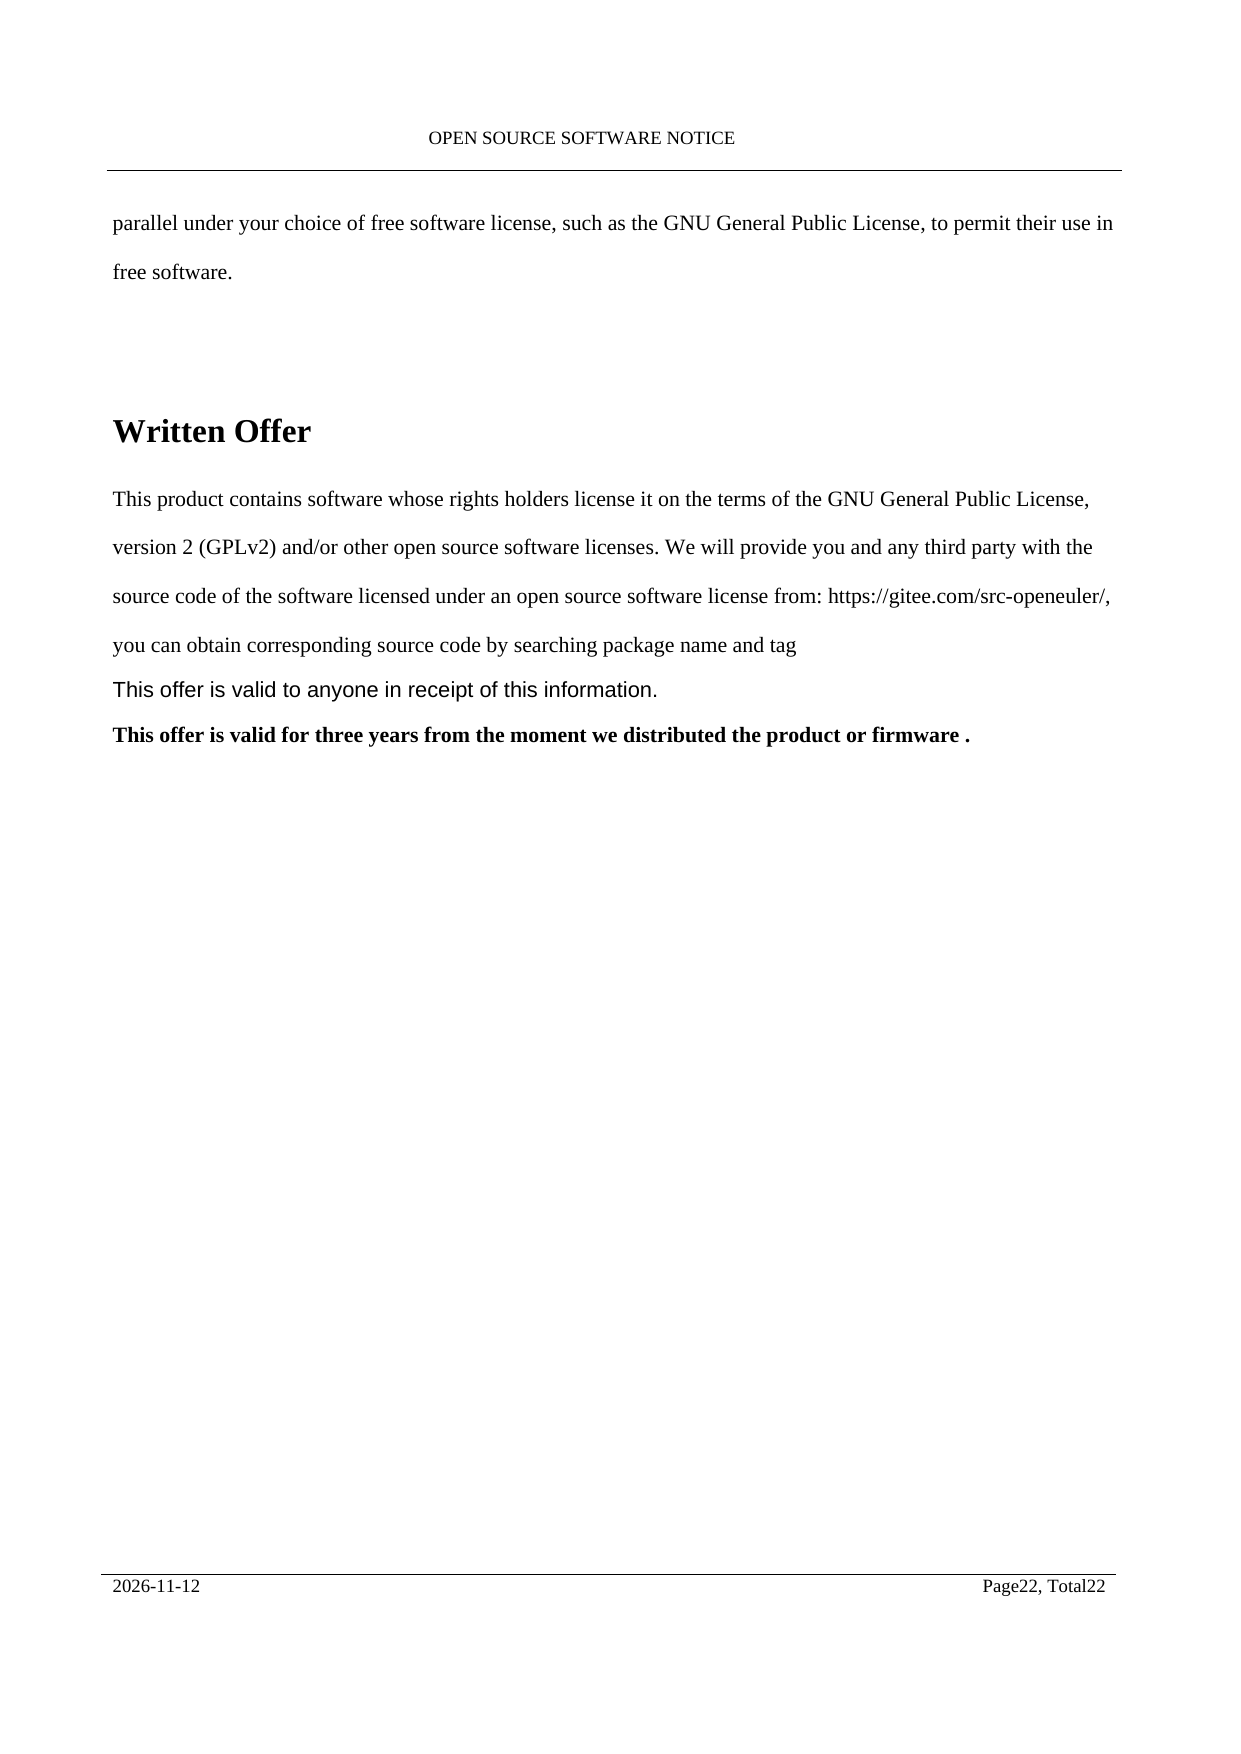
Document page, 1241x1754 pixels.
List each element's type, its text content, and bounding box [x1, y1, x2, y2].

text This offer is valid for three years from the moment we distributed the product or firmware . [112, 718, 1128, 751]
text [112, 206, 1128, 288]
text Written Offer [112, 398, 1128, 463]
text This offer is valid to anyone in receipt of this information. [112, 673, 1128, 706]
text This product contains software whose rights holders license it on the terms of the GNU General Public License, version 2 (GPLv2) and/or other open source software licenses. We will provide you and any third party with the source code of the software licensed under an open source software license from: https://gitee.com/src-openeuler/, you can obtain corresponding source code by searching package name and tag [112, 482, 1128, 661]
